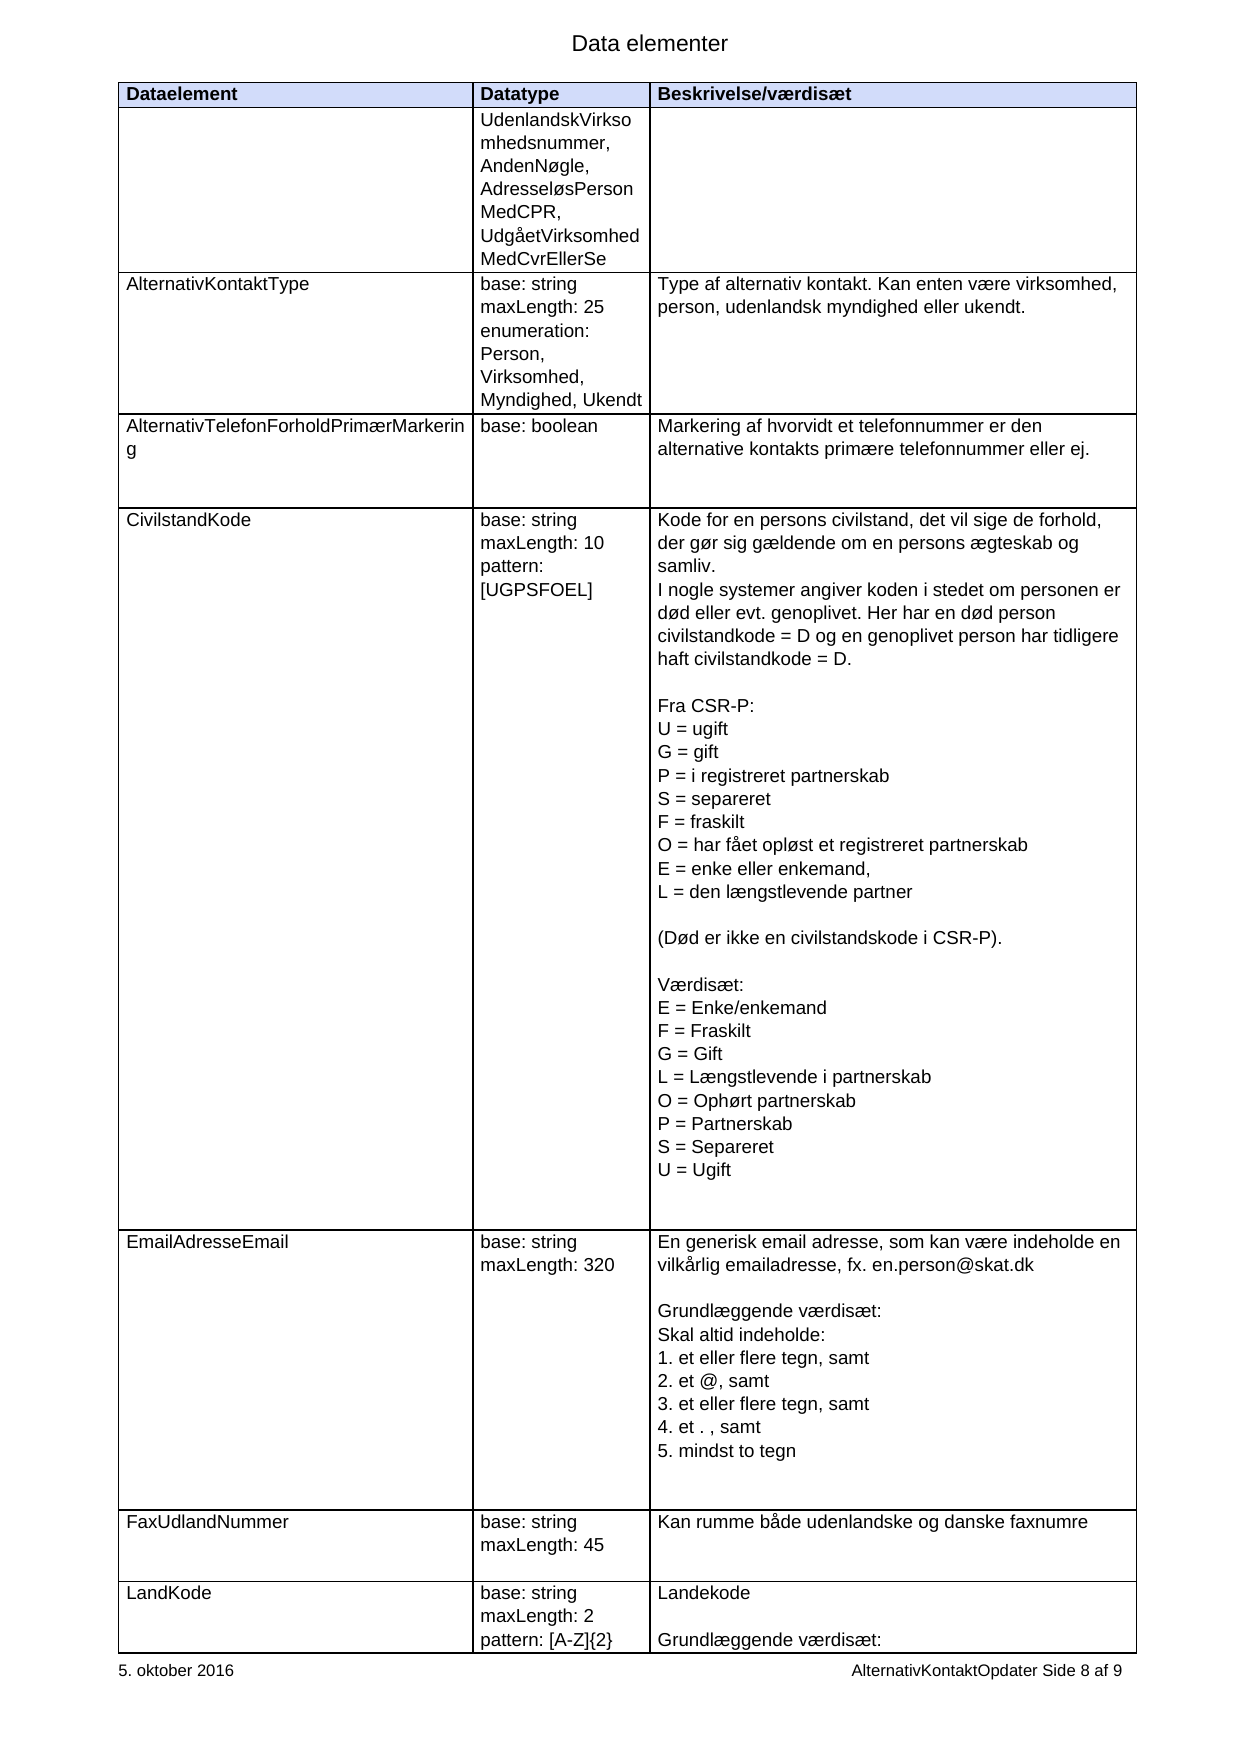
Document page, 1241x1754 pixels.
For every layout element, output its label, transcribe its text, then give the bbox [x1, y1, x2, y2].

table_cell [651, 1582, 1136, 1652]
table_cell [474, 1582, 649, 1652]
table_cell Type af alternativ kontakt. Kan enten være virksomhed, person, udenlandsk myndighed eller ukendt. [651, 273, 1136, 413]
table_cell Markering af hvorvidt et telefonnummer er den alternative kontakts primære telefonnummer eller ej. [651, 415, 1136, 507]
table_cell base: boolean [474, 415, 649, 507]
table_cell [651, 108, 1136, 271]
table_header Datatype [474, 83, 649, 107]
table_cell AlternativTelefonForholdPrimærMarkering [119, 415, 472, 507]
table_cell AlternativKontaktType [119, 273, 472, 413]
table_cell base: string maxLength: 320 [474, 1231, 649, 1509]
table_cell En generisk email adresse, som kan være indeholde en vilkårlig emailadresse, fx. en.person@skat.dk Grundlæggende værdisæt: Skal altid indeholde: 1. et eller flere tegn, samt 2. et @, samt 3. et eller flere tegn, samt 4. et . , samt 5. mindst to tegn [651, 1231, 1136, 1509]
table_cell base: string maxLength: 45 [474, 1511, 649, 1581]
table_header Dataelement [119, 83, 472, 107]
table_cell Kode for en persons civilstand, det vil sige de forhold, der gør sig gældende om en persons ægteskab og samliv. I nogle systemer angiver koden i stedet om personen er død eller evt. genoplivet. Her har en død person civilstandkode = D og en genoplivet person har tidligere haft civilstandkode = D. Fra CSR-P: U = ugift G = gift P = i registreret partnerskab S = separeret F = fraskilt O = har fået opløst et registreret partnerskab E = enke eller enkemand, L = den længstlevende partner (Død er ikke en civilstandskode i CSR-P). Værdisæt: E = Enke/enkemand F = Fraskilt G = Gift L = Længstlevende i partnerskab O = Ophørt partnerskab P = Partnerskab S = Separeret U = Ugift [651, 509, 1136, 1229]
table_header Beskrivelse/værdisæt [651, 83, 1136, 107]
table_cell base: string maxLength: 25 enumeration: Person, Virksomhed, Myndighed, Ukendt [474, 273, 649, 413]
table_cell Kan rumme både udenlandske og danske faxnumre [651, 1511, 1136, 1581]
table_cell base: string maxLength: 10 pattern: [UGPSFOEL] [474, 509, 649, 1229]
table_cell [119, 108, 472, 271]
table_cell LandKode [119, 1582, 472, 1652]
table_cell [474, 108, 649, 271]
table_cell FaxUdlandNummer [119, 1511, 472, 1581]
table_cell CivilstandKode [119, 509, 472, 1229]
table_cell EmailAdresseEmail [119, 1231, 472, 1509]
